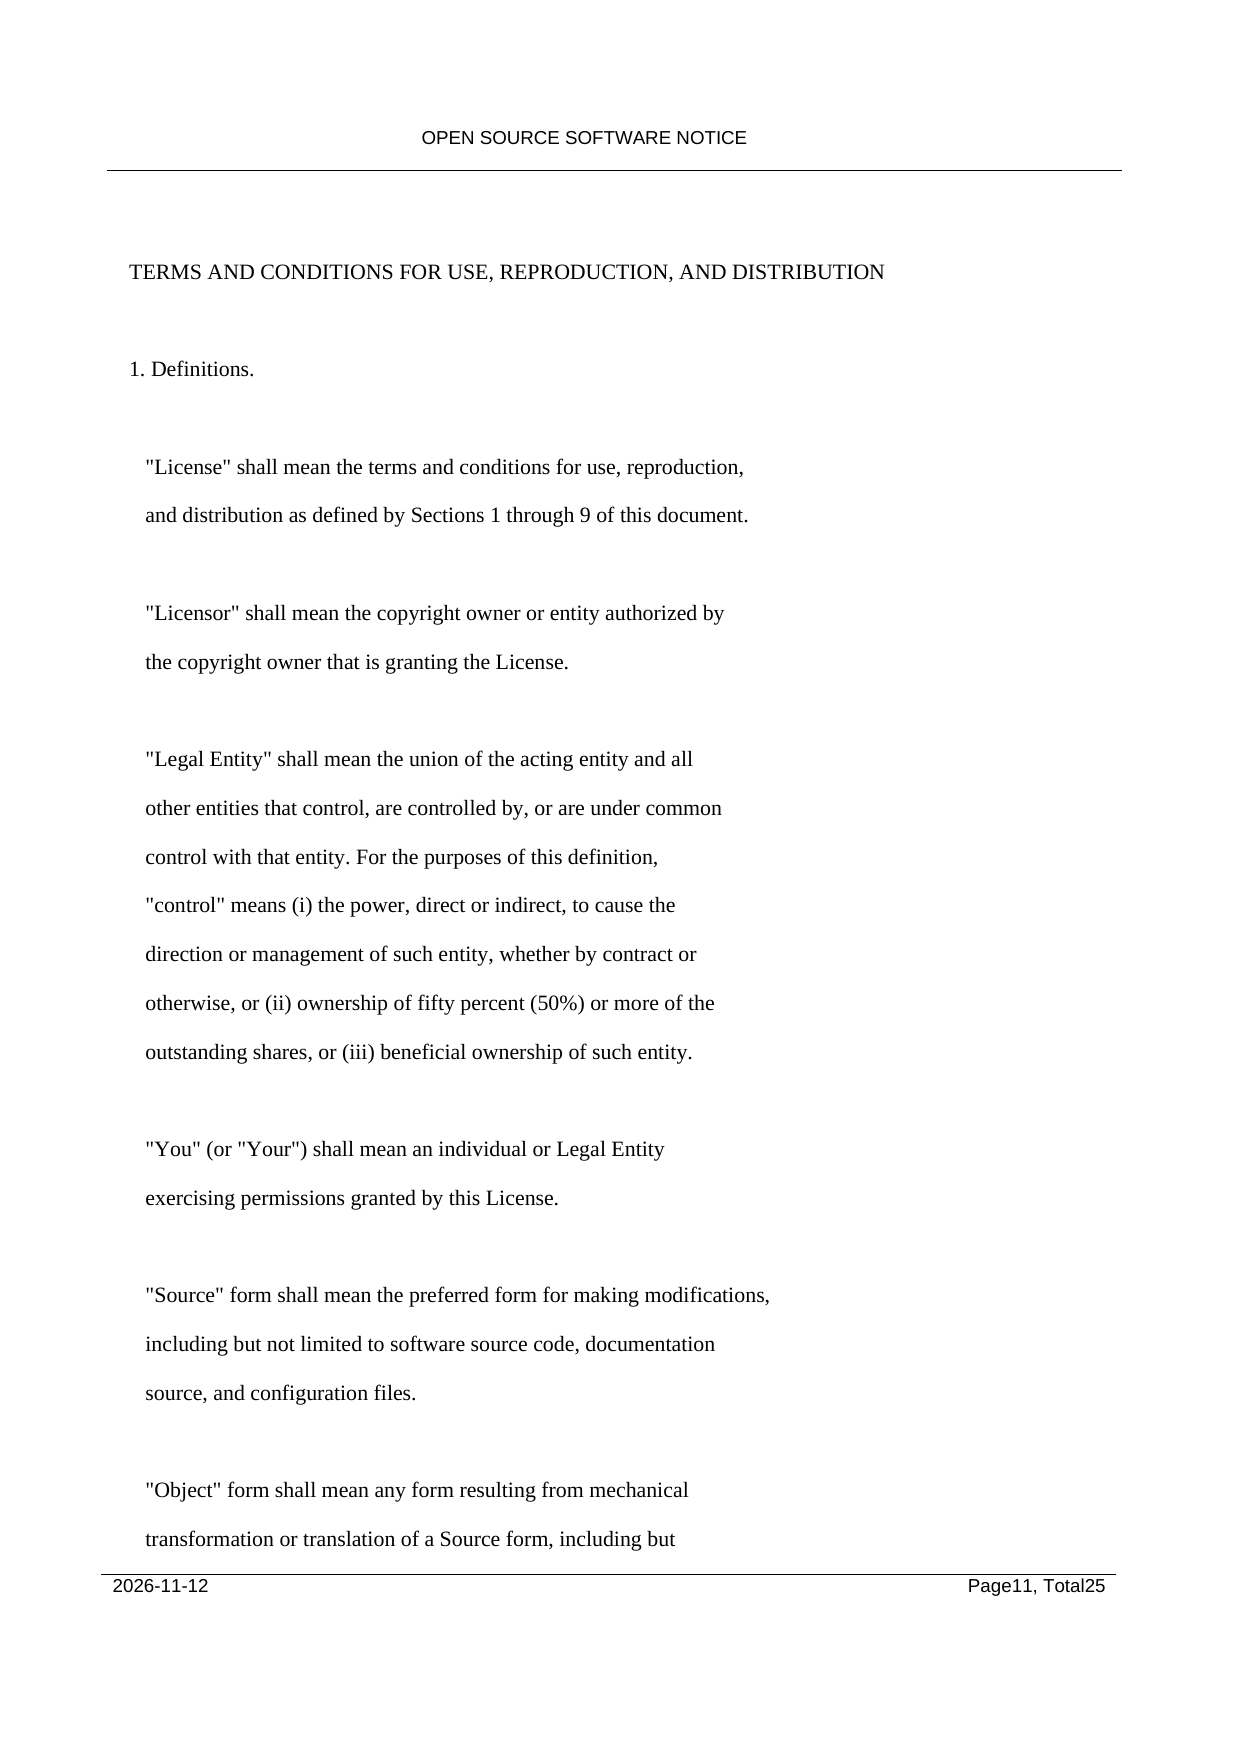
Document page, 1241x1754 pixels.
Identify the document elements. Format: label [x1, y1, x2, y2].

text [112, 206, 1128, 1555]
